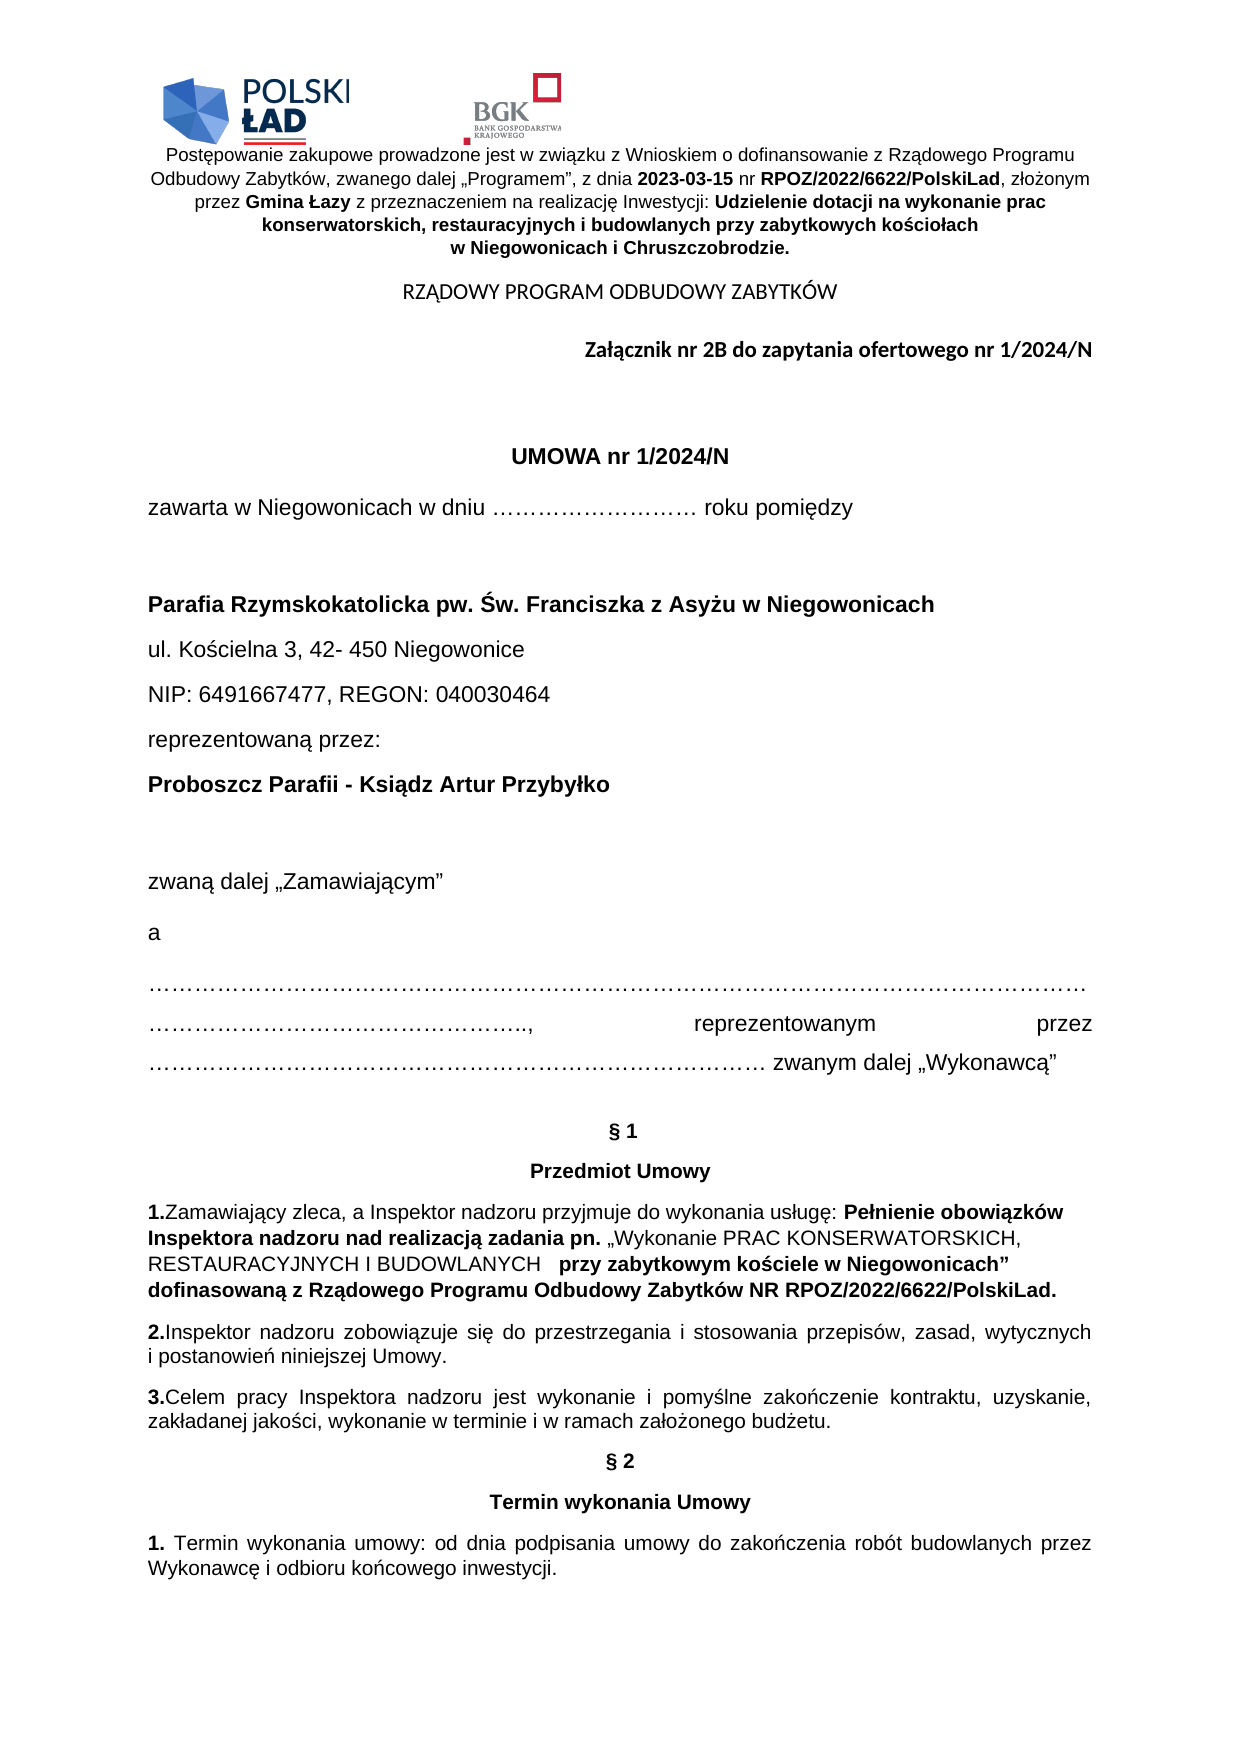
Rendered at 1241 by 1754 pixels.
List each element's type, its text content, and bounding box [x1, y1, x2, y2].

text a [148, 919, 1093, 945]
text reprezentowaną przez: [148, 726, 1093, 753]
text NIP: 6491667477, REGON: 040030464 [148, 681, 1093, 708]
text ……………………………………………………………………………………………………………………………………………………….., reprezentowanym przez ……………………………………………………………………… zwanym dalej „Wykonawcą” [148, 970, 1093, 1076]
text 2.Inspektor nadzoru zobowiązuje się do przestrzegania i stosowania przepisów, zasad, wytycznych i postanowień niniejszej Umowy. [148, 1320, 1093, 1368]
text § 2 [148, 1449, 1093, 1473]
text Przedmiot Umowy [148, 1159, 1093, 1183]
text § 1 [148, 1119, 1093, 1143]
text Parafia Rzymskokatolicka pw. Św. Franciszka z Asyżu w Niegowonicach [148, 591, 1093, 617]
text 3.Celem pracy Inspektora nadzoru jest wykonanie i pomyślne zakończenie kontraktu, uzyskanie, zakładanej jakości, wykonanie w terminie i w ramach założonego budżetu. [148, 1384, 1093, 1432]
text Termin wykonania Umowy [148, 1490, 1093, 1514]
text 1. Termin wykonania umowy: od dnia podpisania umowy do zakończenia robót budowlanych przez Wykonawcę i odbioru końcowego inwestycji. [148, 1530, 1093, 1580]
text 1.Zamawiający zleca, a Inspektor nadzoru przyjmuje do wykonania usługę: Pełnienie obowiązków Inspektora nadzoru nad realizacją zadania pn. „Wykonanie PRAC KONSERWATORSKICH, RESTAURACYJNYCH I BUDOWLANYCH przy zabytkowym kościele w Niegowonicach” dofinasowaną z Rządowego Programu Odbudowy Zabytków NR RPOZ/2022/6622/PolskiLad. [148, 1200, 1093, 1301]
text zawarta w Niegowonicach w dniu ……………………… roku pomiędzy [148, 494, 1093, 521]
text ul. Kościelna 3, 42- 450 Niegowonice [148, 636, 1093, 662]
text Proboszcz Parafii - Ksiądz Artur Przybyłko [148, 771, 1093, 798]
text zwaną dalej „Zamawiającym” [148, 868, 1093, 894]
text UMOWA nr 1/2024/N [148, 443, 1093, 469]
picture [163, 78, 349, 145]
picture [463, 73, 562, 145]
text Załącznik nr 2B do zapytania ofertowego nr 1/2024/N [148, 336, 1093, 364]
